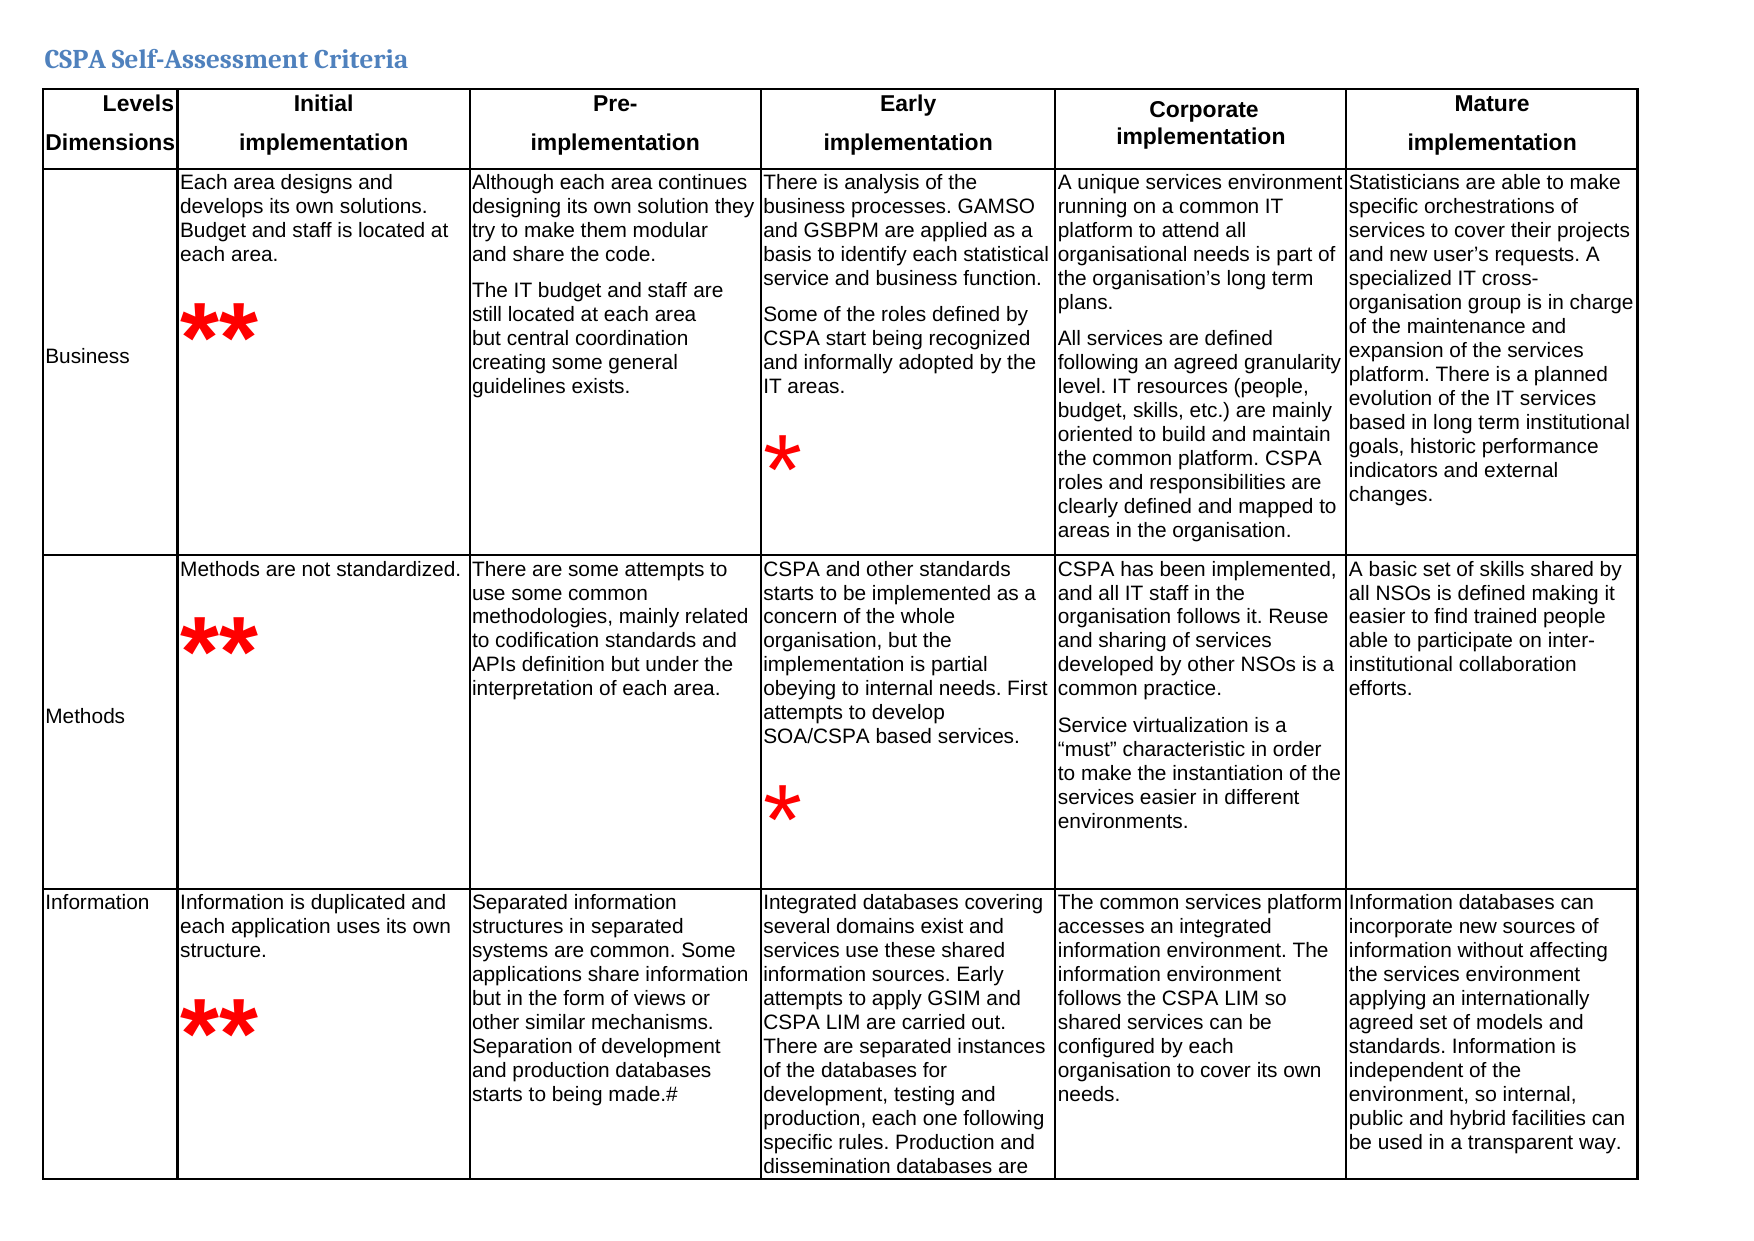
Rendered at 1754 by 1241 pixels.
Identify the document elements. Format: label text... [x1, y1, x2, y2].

table_cell Information [44, 890, 176, 1178]
table_cell Business [44, 170, 176, 554]
table_cell CSPA has been implemented, and all IT staff in the organisation follows it. Reuse and sharing of services developed by other NSOs is a common practice. Service virtualization is a “must” characteristic in order to make the instantiation of the services easier in different environments. [1056, 556, 1345, 888]
table_cell There are some attempts to use some common methodologies, mainly related to codification standards and APIs definition but under the interpretation of each area. [471, 556, 760, 888]
table_cell CSPA and other standards starts to be implemented as a concern of the whole organisation, but the implementation is partial obeying to internal needs. First attempts to develop SOA/CSPA based services. * [762, 556, 1054, 888]
table_cell Each area designs and develops its own solutions. Budget and staff is located at each area. ** [179, 170, 469, 554]
table_header Levels Dimensions [44, 90, 176, 168]
table_cell There is analysis of the business processes. GAMSO and GSBPM are applied as a basis to identify each statistical service and business function. Some of the roles defined by CSPA start being recognized and informally adopted by the IT areas. * [762, 170, 1054, 554]
table_cell Methods are not standardized. ** [179, 556, 469, 888]
table_header Pre- implementation [471, 90, 760, 168]
table_cell Although each area continues designing its own solution they try to make them modular and share the code. The IT budget and staff are still located at each area but central coordination creating some general guidelines exists. [471, 170, 760, 554]
table_header Initial implementation [179, 90, 469, 168]
table_cell Methods [44, 556, 176, 888]
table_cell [762, 890, 1054, 1178]
table_cell A unique services environment running on a common IT platform to attend all organisational needs is part of the organisation’s long term plans. All services are defined following an agreed granularity level. IT resources (people, budget, skills, etc.) are mainly oriented to build and maintain the common platform. CSPA roles and responsibilities are clearly defined and mapped to areas in the organisation. [1056, 170, 1345, 554]
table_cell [179, 890, 469, 1178]
table_header Early implementation [762, 90, 1054, 168]
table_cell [1347, 890, 1636, 1178]
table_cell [1056, 890, 1345, 1178]
table_cell A basic set of skills shared by all NSOs is defined making it easier to find trained people able to participate on inter-institutional collaboration efforts. [1347, 556, 1636, 888]
table_header Mature implementation [1347, 90, 1636, 168]
table_cell Statisticians are able to make specific orchestrations of services to cover their projects and new user’s requests. A specialized IT cross-organisation group is in charge of the maintenance and expansion of the services platform. There is a planned evolution of the IT services based in long term institutional goals, historic performance indicators and external changes. [1347, 170, 1636, 554]
table_header Corporate implementation [1056, 90, 1345, 168]
subtitle CSPA Self-Assessment Criteria [44, 44, 1665, 76]
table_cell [471, 890, 760, 1178]
